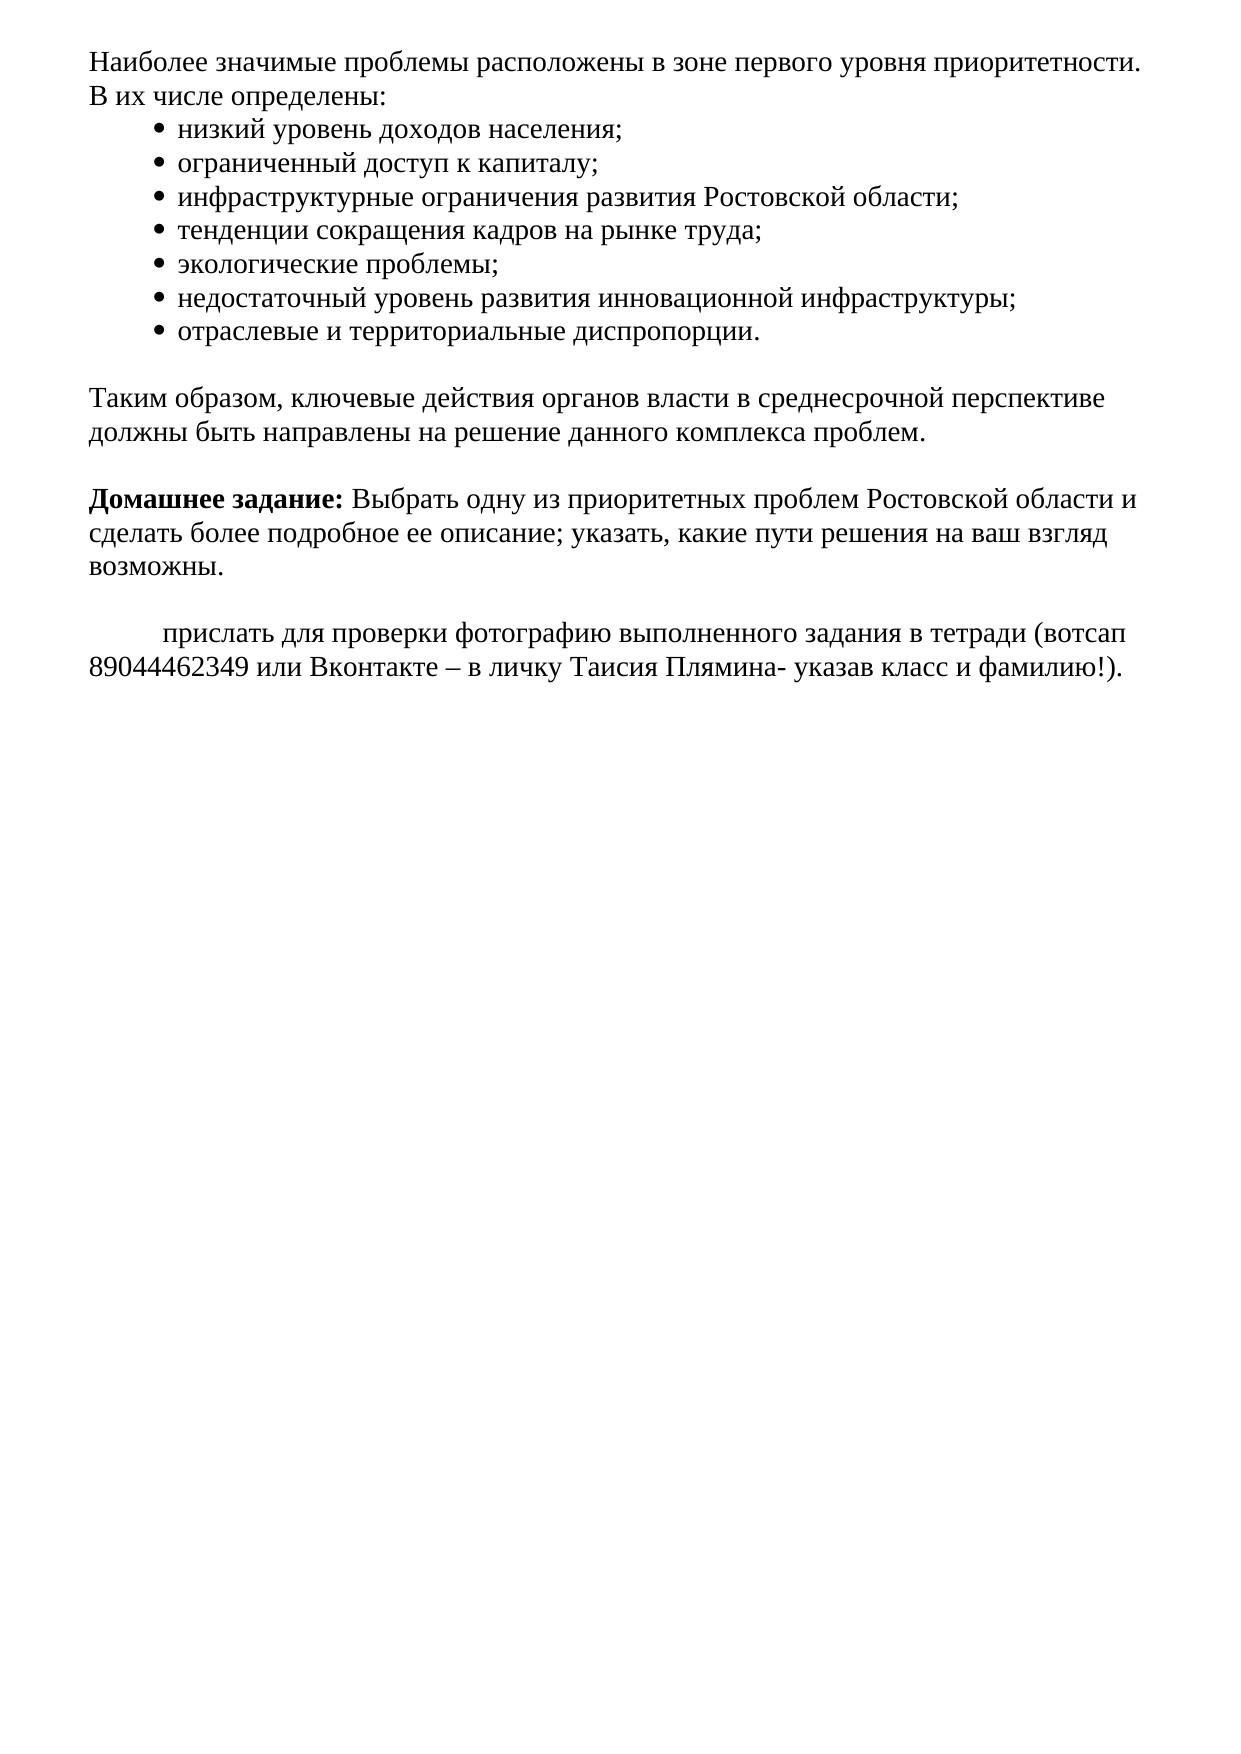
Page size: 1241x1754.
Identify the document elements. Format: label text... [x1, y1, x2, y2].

text Домашнее задание: Выбрать одну из приоритетных проблем Ростовской области и сделать более подробное ее описание; указать, какие пути решения на ваш взгляд возможны. [88, 481, 1152, 582]
list низкий уровень доходов населения; [154, 111, 1152, 145]
text Наиболее значимые проблемы расположены в зоне первого уровня приоритетности. В их числе определены: [88, 44, 1152, 111]
text прислать для проверки фотографию выполненного задания в тетради (вотсап 89044462349 или Вконтакте – в личку Таисия Плямина- указав класс и фамилию!). [88, 615, 1152, 682]
list тенденции сокращения кадров на рынке труда; [154, 212, 1152, 246]
list экологические проблемы; [154, 246, 1152, 280]
list инфраструктурные ограничения развития Ростовской области; [154, 179, 1152, 212]
text Таким образом, ключевые действия органов власти в среднесрочной перспективе должны быть направлены на решение данного комплекса проблем. [88, 381, 1152, 448]
list отраслевые и территориальные диспропорции. [154, 313, 1152, 347]
list ограниченный доступ к капиталу; [154, 145, 1152, 179]
list недостаточный уровень развития инновационной инфраструктуры; [154, 280, 1152, 313]
